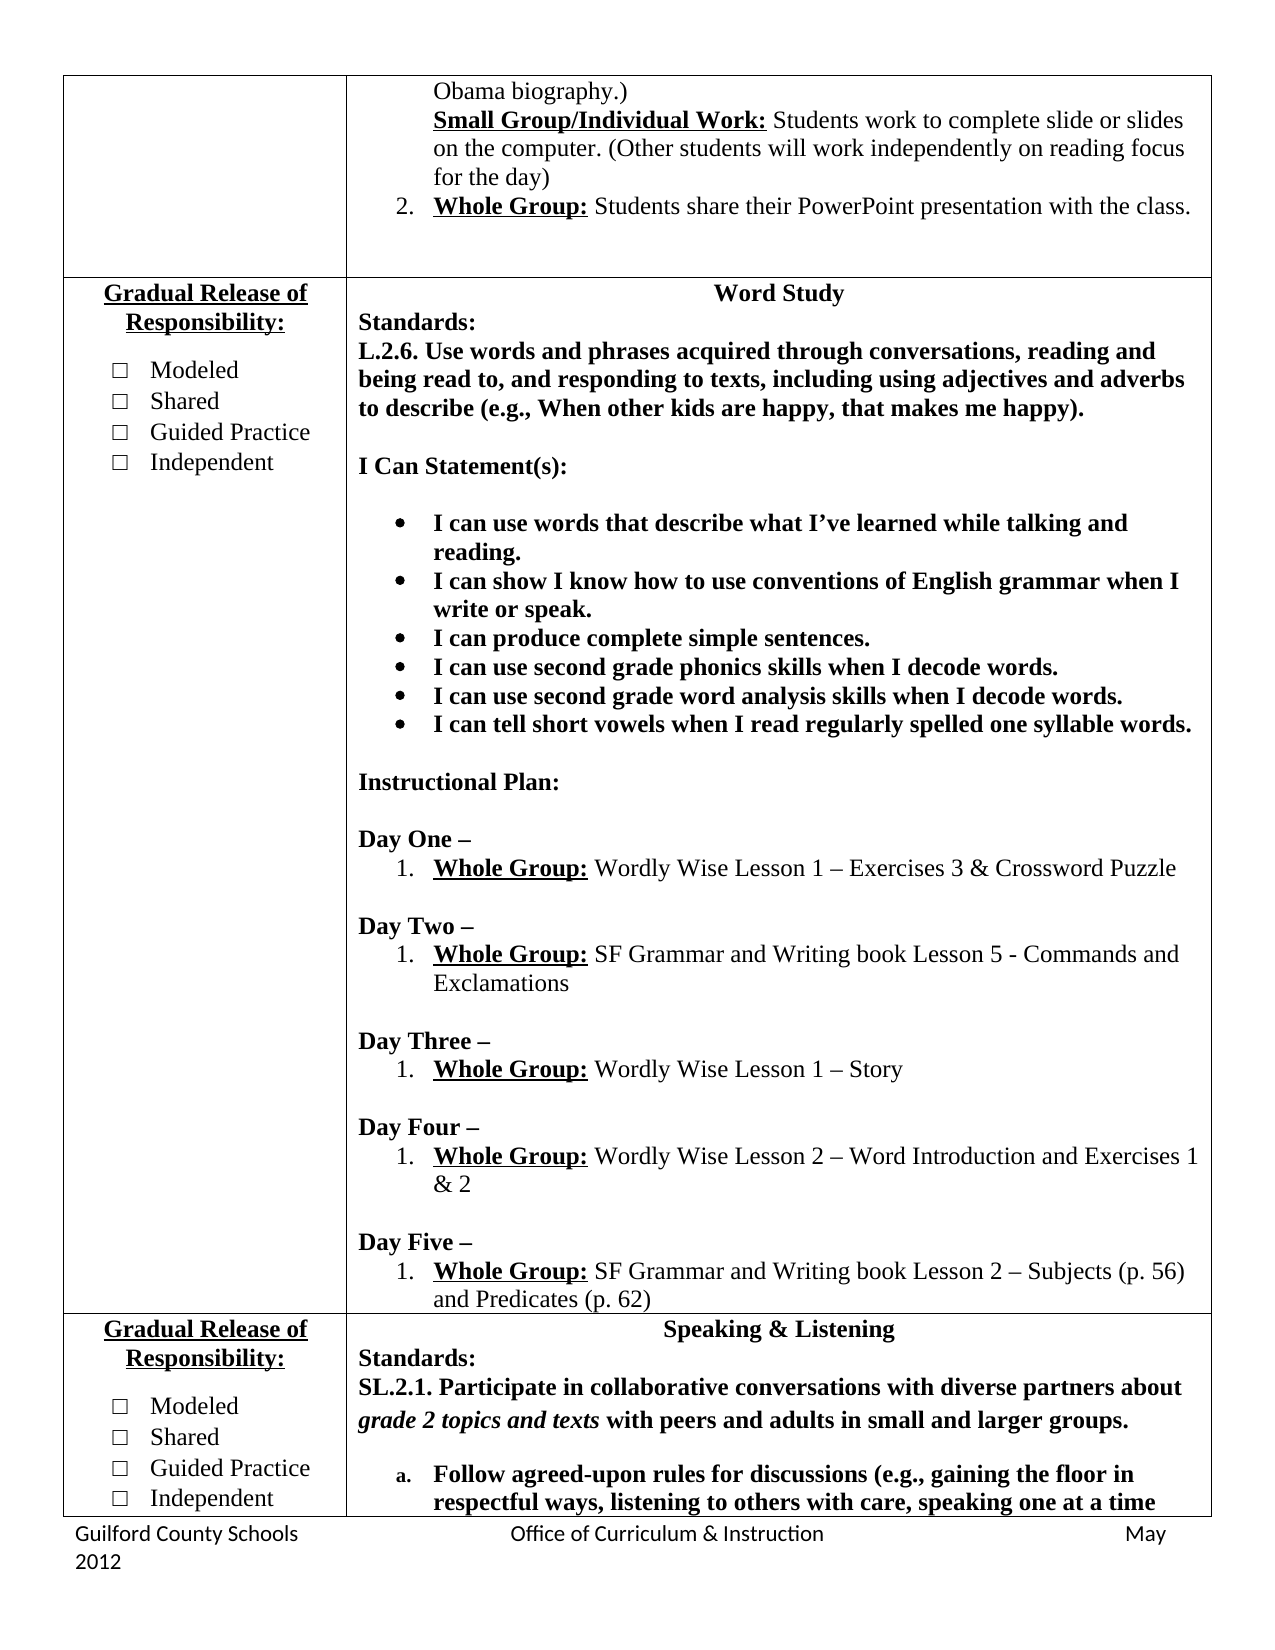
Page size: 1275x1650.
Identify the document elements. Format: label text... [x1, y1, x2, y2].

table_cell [347, 1314, 1211, 1516]
table_cell Gradual Release of Responsibility: Modeled Shared Guided Practice Independent [64, 278, 346, 1313]
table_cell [64, 1314, 346, 1516]
table_cell Word Study Standards: L.2.6. Use words and phrases acquired through conversations, reading and being read to, and responding to texts, including using adjectives and adverbs to describe (e.g., When other kids are happy, that makes me happy). I Can Statement(s): I can use words that describe what I’ve learned while talking and reading. I can show I know how to use conventions of English grammar when I write or speak. I can produce complete simple sentences. I can use second grade phonics skills when I decode words. I can use second grade word analysis skills when I decode words. I can tell short vowels when I read regularly spelled one syllable words. Instructional Plan: Day One – Whole Group: Wordly Wise Lesson 1 – Exercises 3 & Crossword Puzzle Day Two – Whole Group: SF Grammar and Writing book Lesson 5 - Commands and Exclamations Day Three – Whole Group: Wordly Wise Lesson 1 – Story Day Four – Whole Group: Wordly Wise Lesson 2 – Word Introduction and Exercises 1 & 2 Day Five – Whole Group: SF Grammar and Writing book Lesson 2 – Subjects (p. 56) and Predicates (p. 62) [347, 278, 1211, 1313]
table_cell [347, 76, 1211, 277]
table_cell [64, 76, 346, 277]
